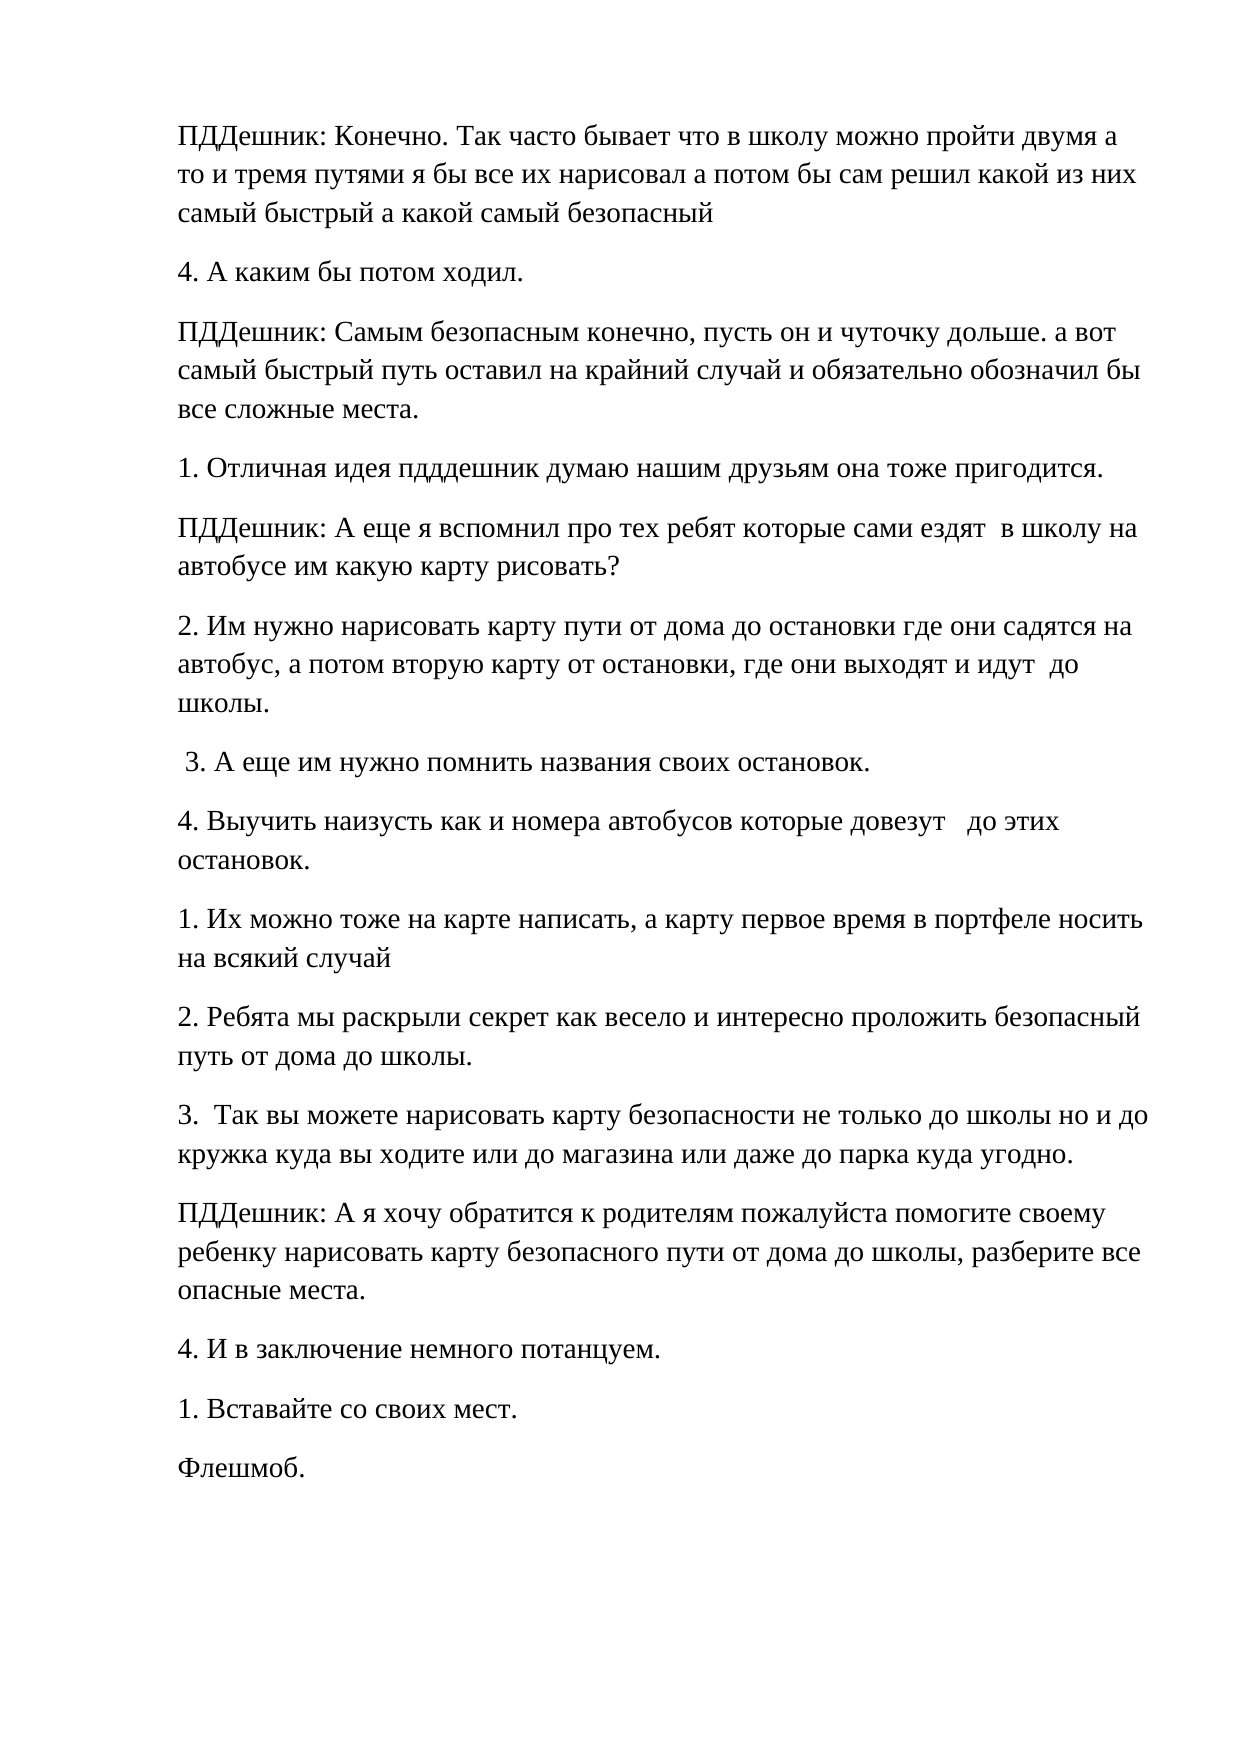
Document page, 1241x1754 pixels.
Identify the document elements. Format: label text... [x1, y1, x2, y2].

text 4. Выучить наизусть как и номера автобусов которые довезут до этих остановок. [177, 803, 1152, 876]
text 1. Вставайте со своих мест. [177, 1391, 1152, 1424]
text ПДДешник: Конечно. Так часто бывает что в школу можно пройти двумя а то и тремя путями я бы все их нарисовал а потом бы сам решил какой из них самый быстрый а какой самый безопасный [177, 118, 1152, 229]
text ПДДешник: А еще я вспомнил про тех ребят которые сами ездят в школу на автобусе им какую карту рисовать? [177, 510, 1152, 582]
text 4. И в заключение немного потанцуем. [177, 1332, 1152, 1365]
text ПДДешник: А я хочу обратится к родителям пожалуйста помогите своему ребенку нарисовать карту безопасного пути от дома до школы, разберите все опасные места. [177, 1195, 1152, 1306]
text 1. Отличная идея пдддешник думаю нашим друзьям она тоже пригодится. [177, 450, 1152, 484]
text 2. Ребята мы раскрыли секрет как весело и интересно проложить безопасный путь от дома до школы. [177, 999, 1152, 1071]
text Флешмоб. [177, 1450, 1152, 1484]
text 3. Так вы можете нарисовать карту безопасности не только до школы но и до кружка куда вы ходите или до магазина или даже до парка куда угодно. [177, 1097, 1152, 1169]
text 4. А каким бы потом ходил. [177, 254, 1152, 288]
text 3. А еще им нужно помнить названия своих остановок. [177, 744, 1152, 778]
text 2. Им нужно нарисовать карту пути от дома до остановки где они садятся на автобус, а потом вторую карту от остановки, где они выходят и идут до школы. [177, 608, 1152, 718]
text 1. Их можно тоже на карте написать, а карту первое время в портфеле носить на всякий случай [177, 901, 1152, 973]
text ПДДешник: Самым безопасным конечно, пусть он и чуточку дольше. а вот самый быстрый путь оставил на крайний случай и обязательно обозначил бы все сложные места. [177, 314, 1152, 424]
